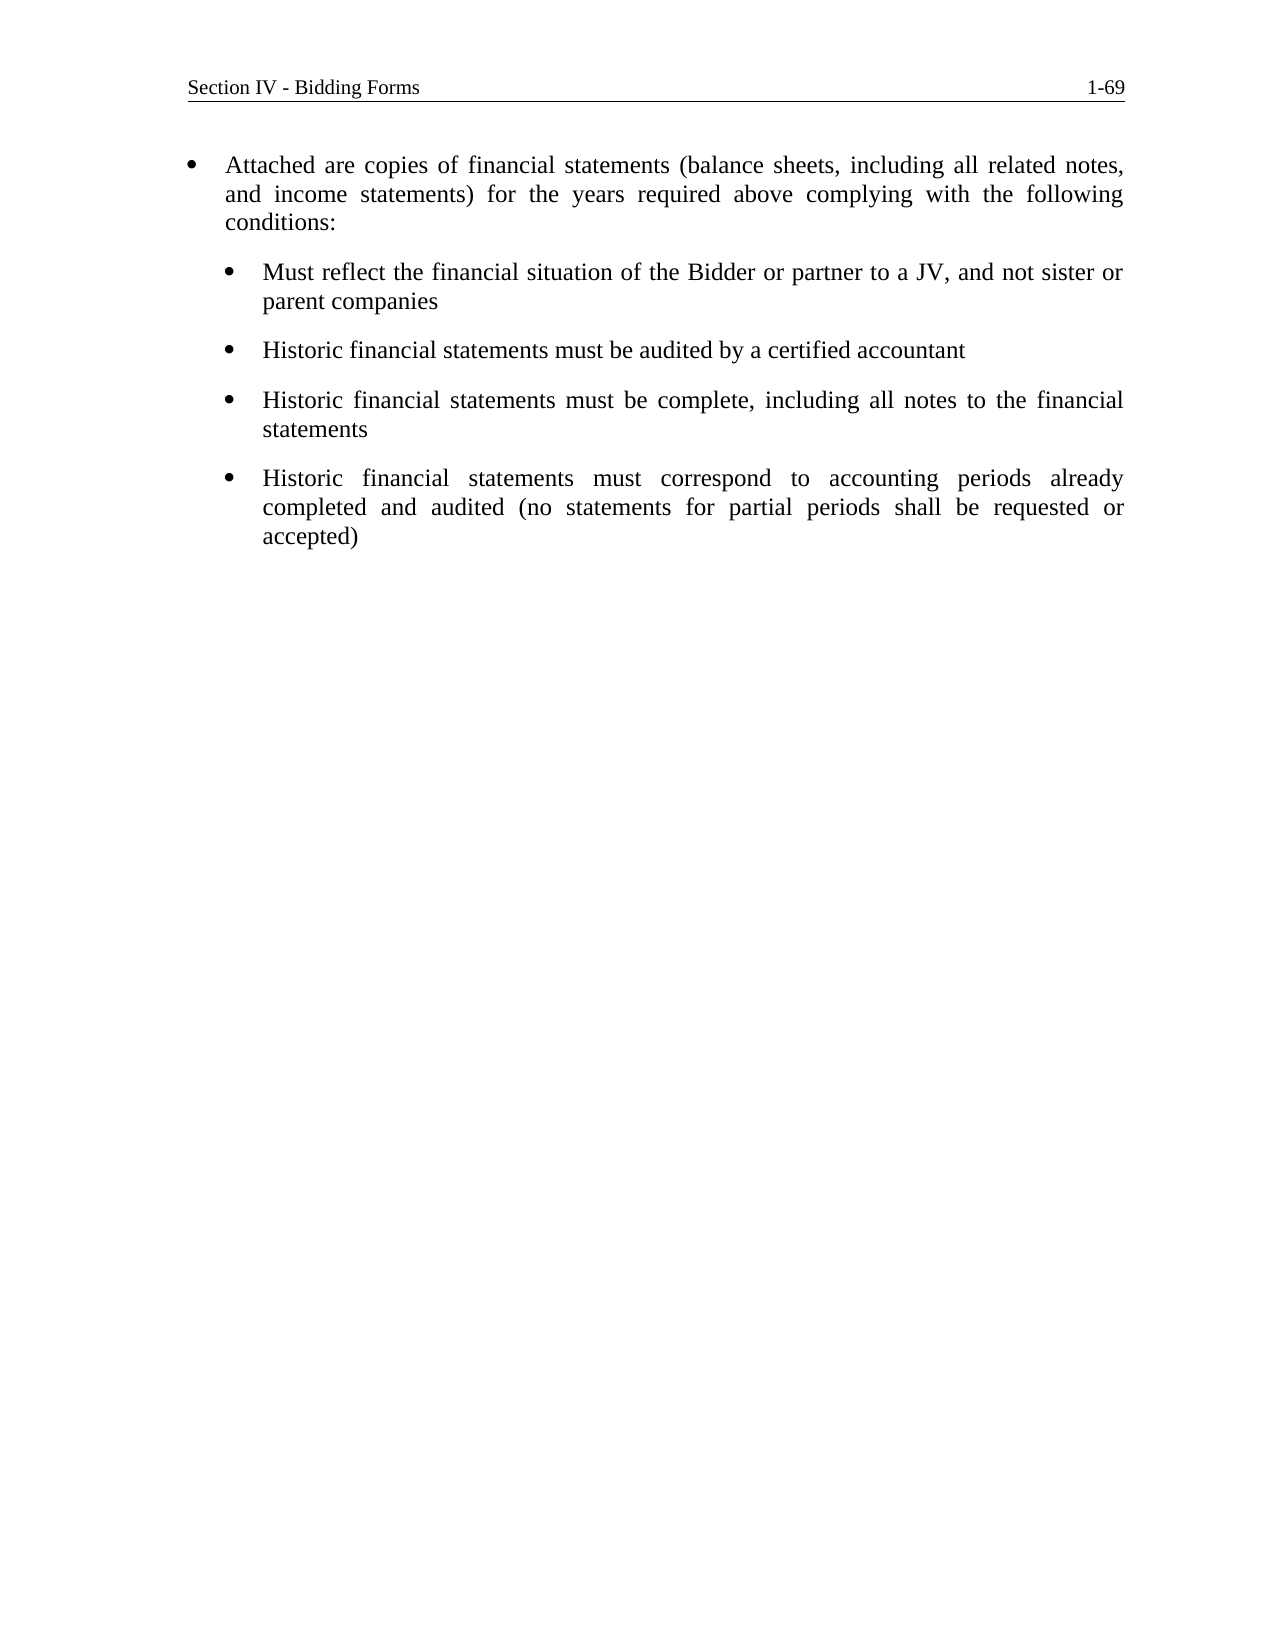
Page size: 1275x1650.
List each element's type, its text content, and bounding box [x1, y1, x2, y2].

list Historic financial statements must correspond to accounting periods already completed and audited (no statements for partial periods shall be requested or accepted) [225, 463, 1125, 549]
list Historic financial statements must be complete, including all notes to the financial statements [225, 385, 1125, 442]
list Must reflect the financial situation of the Bidder or partner to a JV, and not sister or parent companies [225, 257, 1125, 314]
text Attached are copies of financial statements (balance sheets, including all related notes, and income statements) for the years required above complying with the following conditions: [187, 150, 1125, 236]
list Historic financial statements must be audited by a certified accountant [225, 335, 1125, 364]
